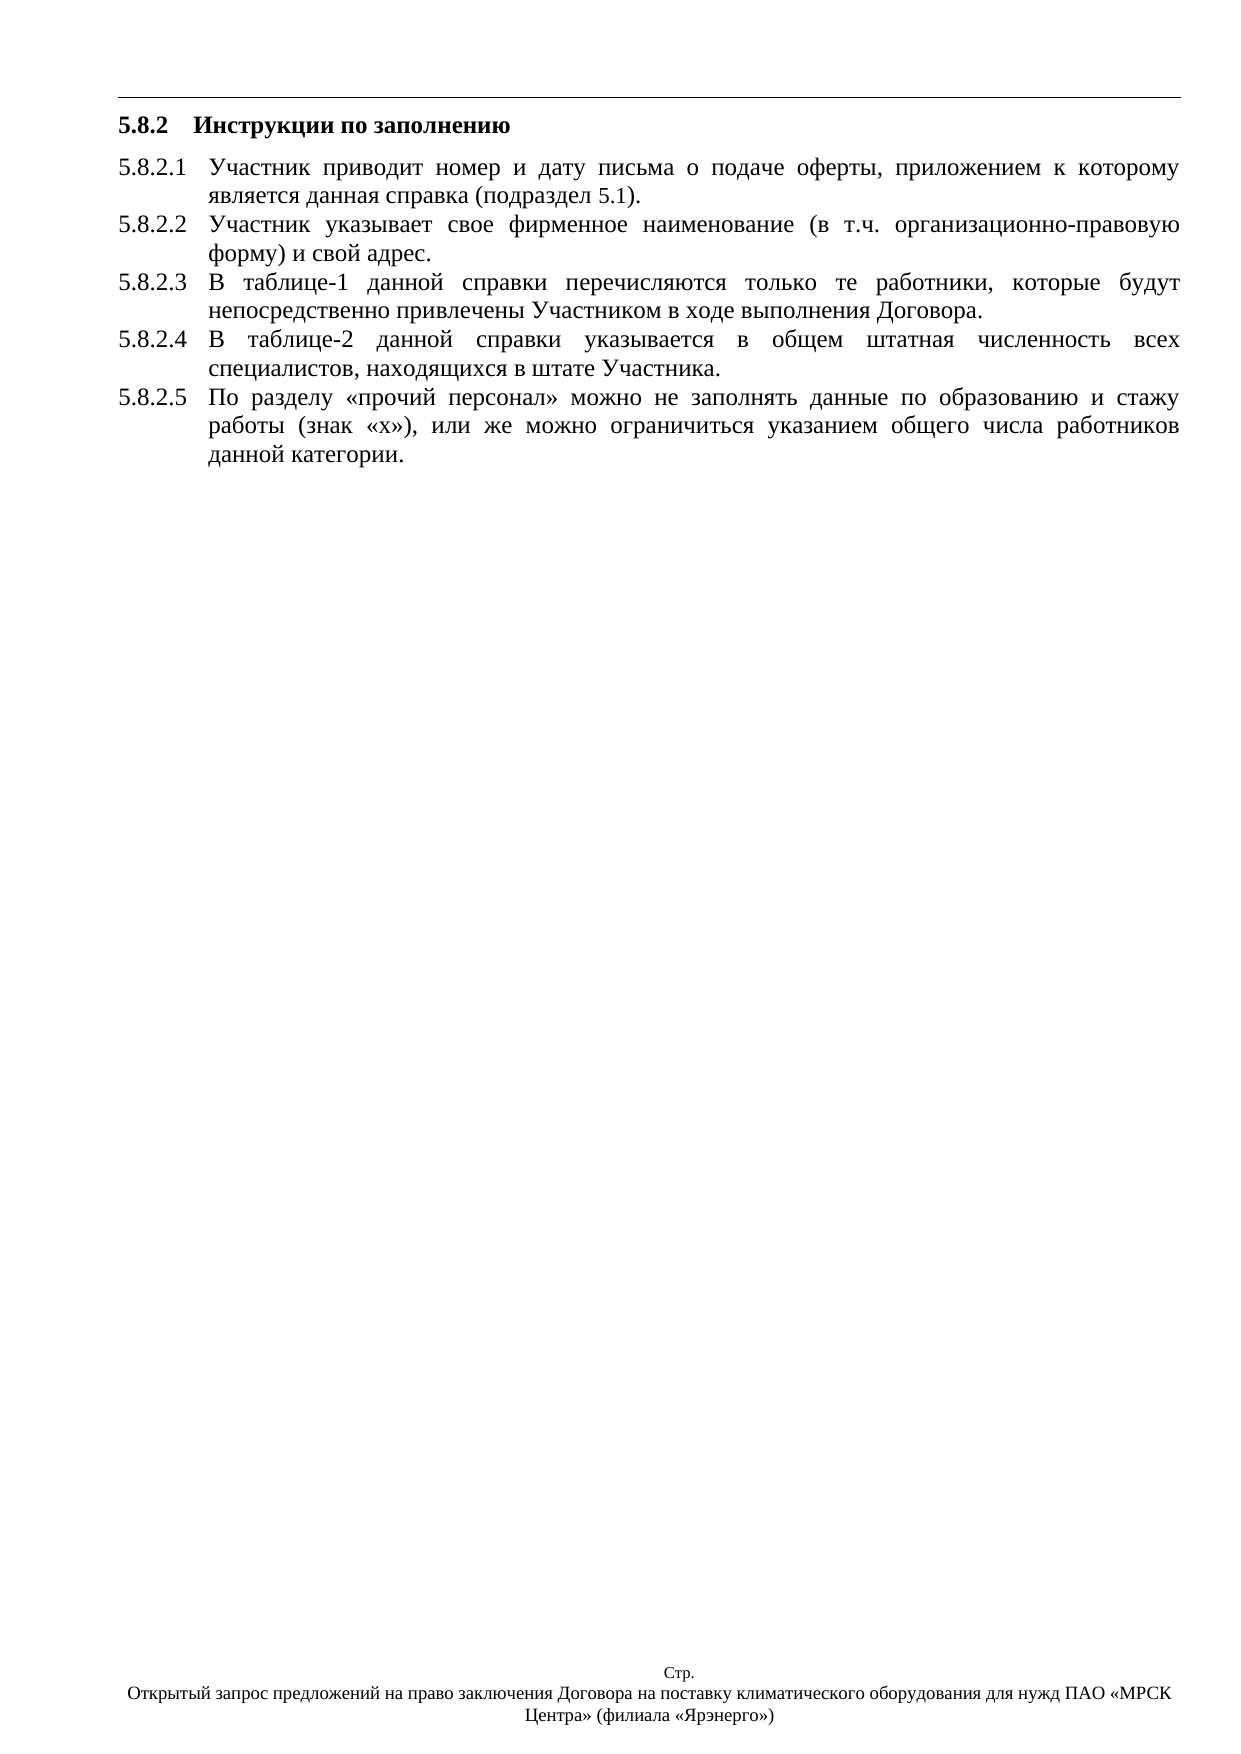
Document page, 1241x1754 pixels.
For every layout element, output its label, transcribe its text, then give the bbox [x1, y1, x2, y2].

list В таблице-1 данной справки перечисляются только те работники, которые будут непосредственно привлечены Участником в ходе выполнения Договора. [118, 267, 1181, 324]
list По разделу «прочий персонал» можно не заполнять данные по образованию и стажу работы (знак «х»), или же можно ограничиться указанием общего числа работников данной категории. [118, 382, 1181, 468]
list Участник указывает свое фирменное наименование (в т.ч. организационно-правовую форму) и свой адрес. [118, 209, 1181, 267]
list Участник приводит номер и дату письма о подаче оферты, приложением к которому является данная справка (подраздел 5.1). [118, 152, 1181, 209]
list В таблице-2 данной справки указывается в общем штатная численность всех специалистов, находящихся в штате Участника. [118, 324, 1181, 382]
subtitle Инструкции по заполнению [118, 111, 1181, 139]
